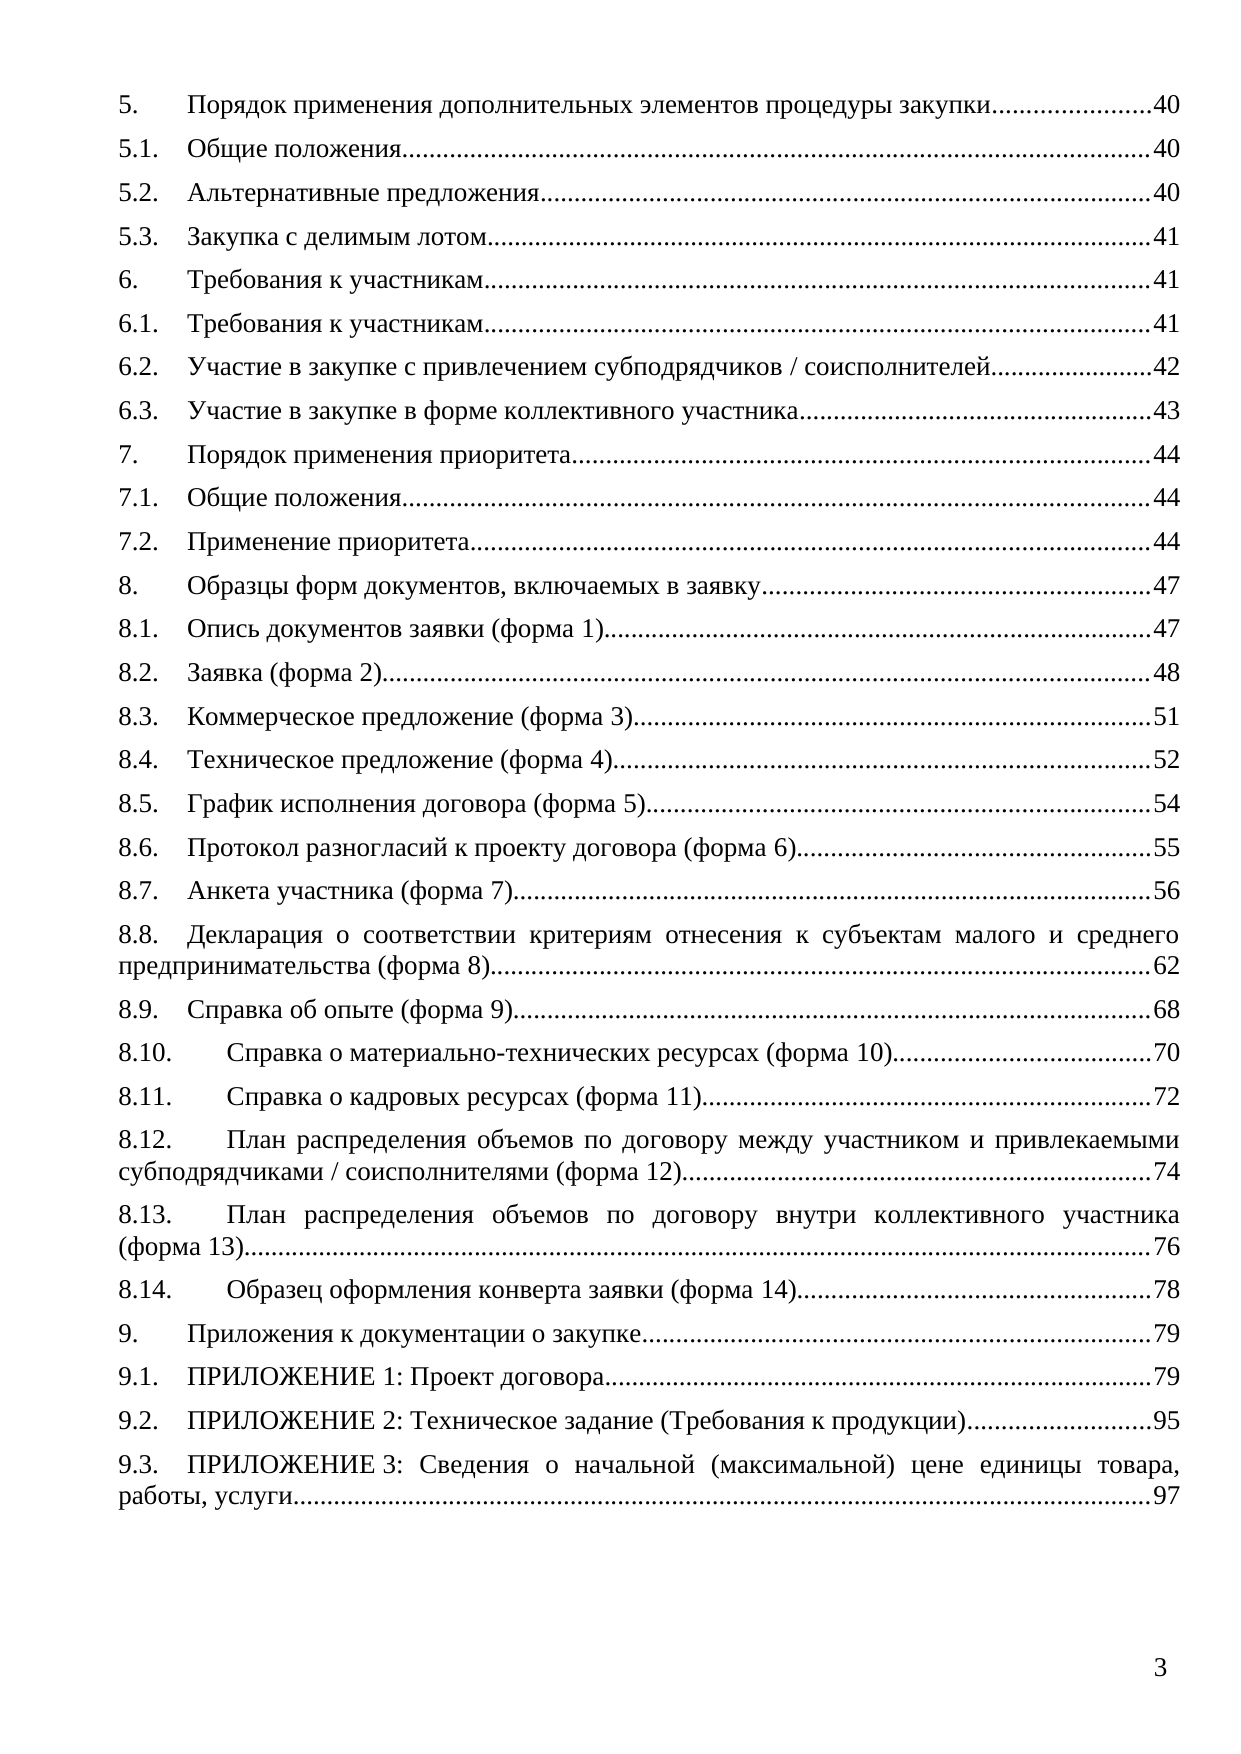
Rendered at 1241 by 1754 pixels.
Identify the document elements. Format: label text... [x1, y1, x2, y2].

text 8.11. Справка о кадровых ресурсах (форма 11) 72 [118, 1080, 1181, 1111]
text 8.5. График исполнения договора (форма 5) 54 [118, 787, 1181, 818]
text 8.1. Опись документов заявки (форма 1) 47 [118, 612, 1181, 643]
text 8.2. Заявка (форма 2) 48 [118, 656, 1181, 687]
text 8.8. Декларация о соответствии критериям отнесения к субъектам малого и среднего предпринимательства (форма 8) 62 [118, 918, 1181, 980]
text 8.6. Протокол разногласий к проекту договора (форма 6) 55 [118, 831, 1181, 862]
text 7.2. Применение приоритета 44 [118, 525, 1181, 556]
text 8.4. Техническое предложение (форма 4) 52 [118, 743, 1181, 774]
text 8.3. Коммерческое предложение (форма 3) 51 [118, 700, 1181, 731]
text 5.1. Общие положения 40 [118, 132, 1181, 163]
text 9.3. ПРИЛОЖЕНИЕ 3: Сведения о начальной (максимальной) цене единицы товара, работы, услуги 97 [118, 1448, 1181, 1510]
text 8.14. Образец оформления конверта заявки (форма 14) 78 [118, 1273, 1181, 1304]
text 7. Порядок применения приоритета 44 [118, 438, 1181, 469]
text 5. Порядок применения дополнительных элементов процедуры закупки 40 [118, 89, 1181, 120]
text 9. Приложения к документации о закупке 79 [118, 1317, 1181, 1348]
text 8.13. План распределения объемов по договору внутри коллективного участника (форма 13) 76 [118, 1198, 1181, 1261]
text 9.1. ПРИЛОЖЕНИЕ 1: Проект договора 79 [118, 1361, 1181, 1392]
text 5.3. Закупка с делимым лотом 41 [118, 219, 1181, 251]
text 8.7. Анкета участника (форма 7) 56 [118, 874, 1181, 905]
text 8.9. Справка об опыте (форма 9) 68 [118, 993, 1181, 1024]
text 7.1. Общие положения 44 [118, 481, 1181, 513]
text 8.12. План распределения объемов по договору между участником и привлекаемыми субподрядчиками / соисполнителями (форма 12) 74 [118, 1124, 1181, 1186]
text 6.1. Требования к участникам 41 [118, 307, 1181, 338]
text 6.3. Участие в закупке в форме коллективного участника 43 [118, 394, 1181, 425]
text 8. Образцы форм документов, включаемых в заявку 47 [118, 569, 1181, 600]
text 9.2. ПРИЛОЖЕНИЕ 2: Техническое задание (Требования к продукции) 95 [118, 1404, 1181, 1435]
text 8.10. Справка о материально-технических ресурсах (форма 10) 70 [118, 1036, 1181, 1067]
text 6. Требования к участникам 41 [118, 263, 1181, 294]
text 5.2. Альтернативные предложения 40 [118, 176, 1181, 207]
text 6.2. Участие в закупке с привлечением субподрядчиков / соисполнителей 42 [118, 351, 1181, 382]
